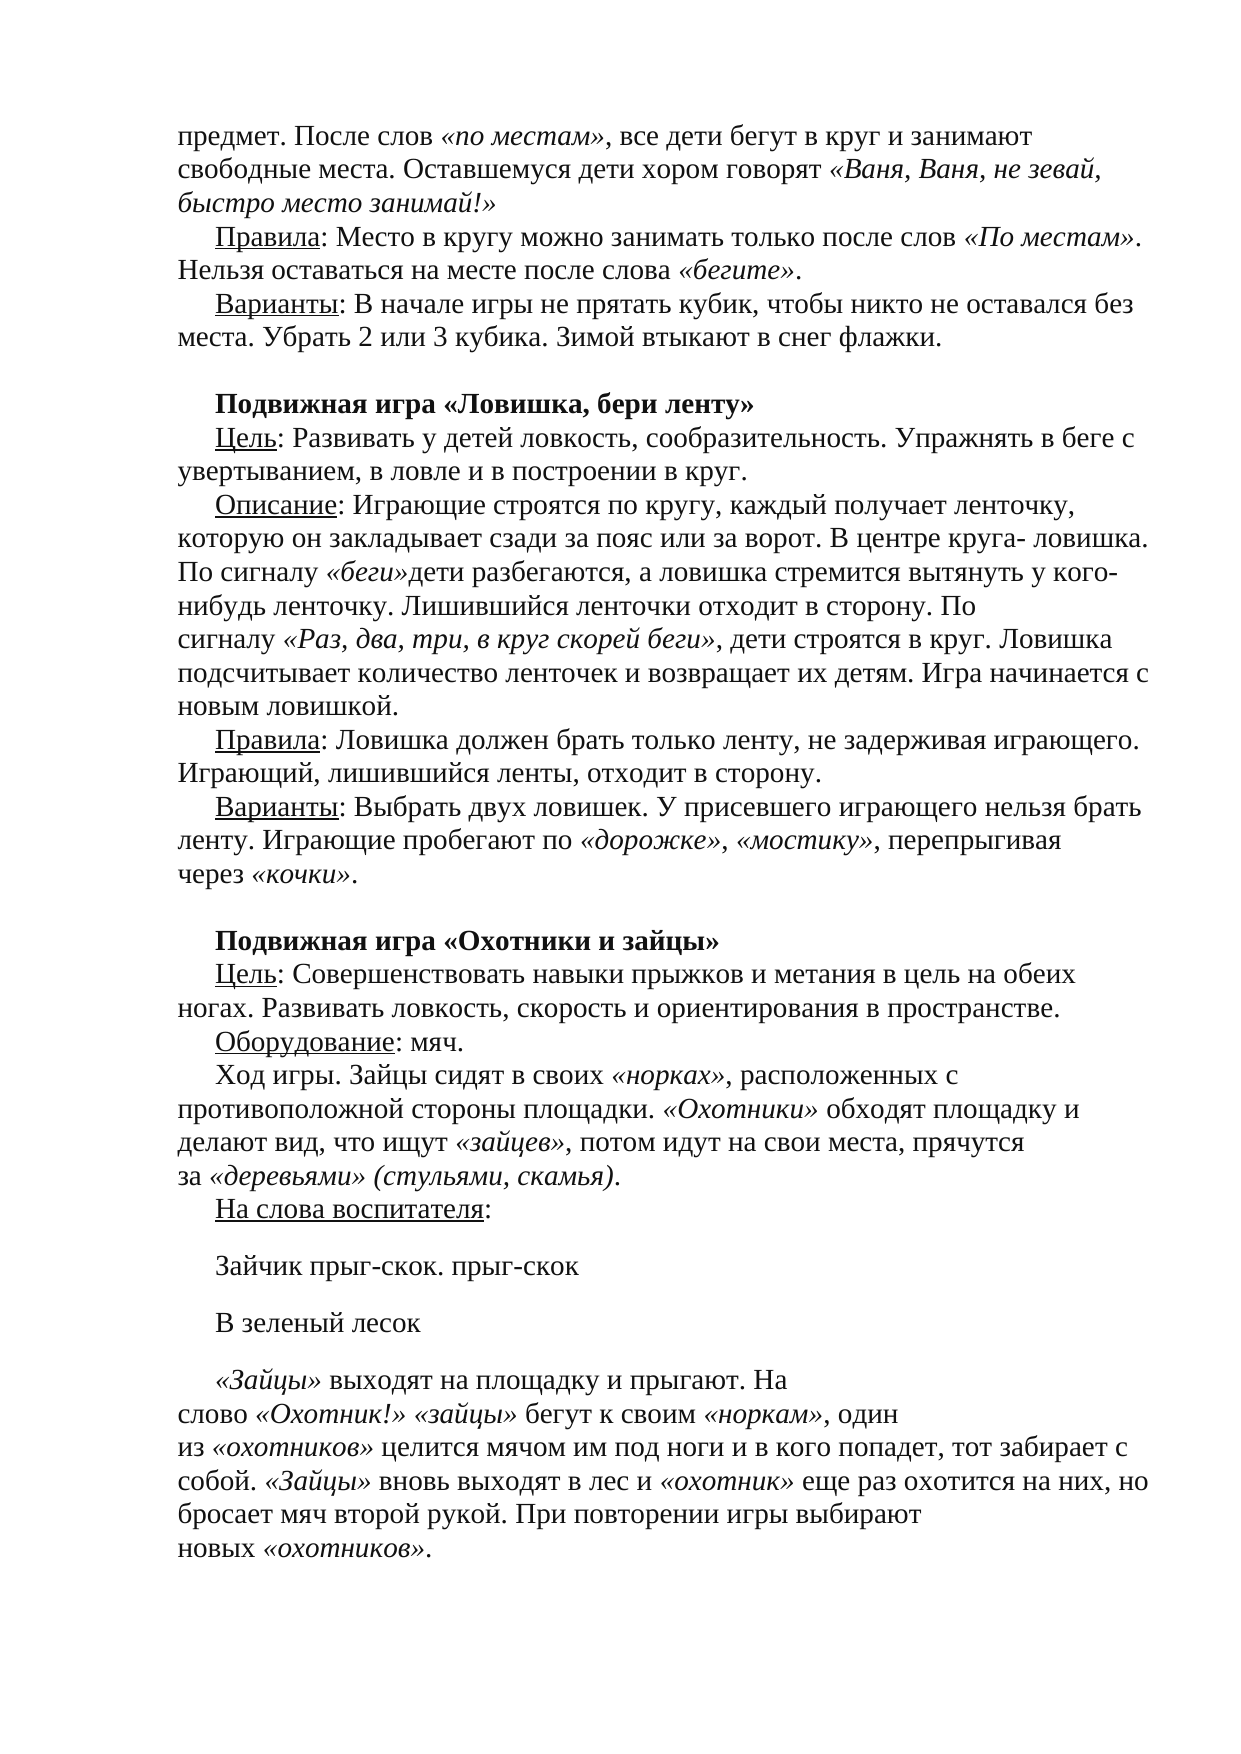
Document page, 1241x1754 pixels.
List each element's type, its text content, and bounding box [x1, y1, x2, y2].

text Цель: Совершенствовать навыки прыжков и метания в цель на обеих ногах. Развивать ловкость, скорость и ориентирования в пространстве. [177, 957, 1152, 1024]
text Описание: Играющие строятся по кругу, каждый получает ленточку, которую он закладывает сзади за пояс или за ворот. В центре круга- ловишка. По сигналу «беги»дети разбегаются, а ловишка стремится вытянуть у кого-нибудь ленточку. Лишившийся ленточки отходит в сторону. По сигналу «Раз, два, три, в круг скорей беги», дети строятся в круг. Ловишка подсчитывает количество ленточек и возвращает их детям. Игра начинается с новым ловишкой. [177, 487, 1152, 722]
text Подвижная игра «Охотники и зайцы» [177, 923, 1152, 957]
text Ход игры. Зайцы сидят в своих «норках», расположенных с противоположной стороны площадки. «Охотники» обходят площадку и делают вид, что ищут «зайцев», потом идут на свои места, прячутся за «деревьями» (стульями, скамья). [177, 1057, 1152, 1191]
text Правила: Место в кругу можно занимать только после слов «По местам». Нельзя оставаться на месте после слова «бегите». [177, 219, 1152, 286]
text В зеленый лесок [177, 1305, 1152, 1339]
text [177, 118, 1152, 219]
text Варианты: Выбрать двух ловишек. У присевшего играющего нельзя брать ленту. Играющие пробегают по «дорожке», «мостику», перепрыгивая через «кочки». [177, 789, 1152, 889]
text Подвижная игра «Ловишка, бери ленту» [177, 386, 1152, 420]
text Цель: Развивать у детей ловкость, сообразительность. Упражнять в беге с увертыванием, в ловле и в построении в круг. [177, 420, 1152, 487]
text «Зайцы» выходят на площадку и прыгают. На слово «Охотник!» «зайцы» бегут к своим «норкам», один из «охотников» целится мячом им под ноги и в кого попадет, тот забирает с собой. «Зайцы» вновь выходят в лес и «охотник» еще раз охотится на них, но бросает мяч второй рукой. При повторении игры выбирают новых «охотников». [177, 1362, 1152, 1564]
text Оборудование: мяч. [177, 1024, 1152, 1057]
text Зайчик прыг-скок. прыг-скок [177, 1248, 1152, 1282]
text Правила: Ловишка должен брать только ленту, не задерживая играющего. Играющий, лишившийся ленты, отходит в сторону. [177, 722, 1152, 789]
text На слова воспитателя: [177, 1191, 1152, 1225]
text Варианты: В начале игры не прятать кубик, чтобы никто не оставался без места. Убрать 2 или 3 кубика. Зимой втыкают в снег флажки. [177, 286, 1152, 353]
